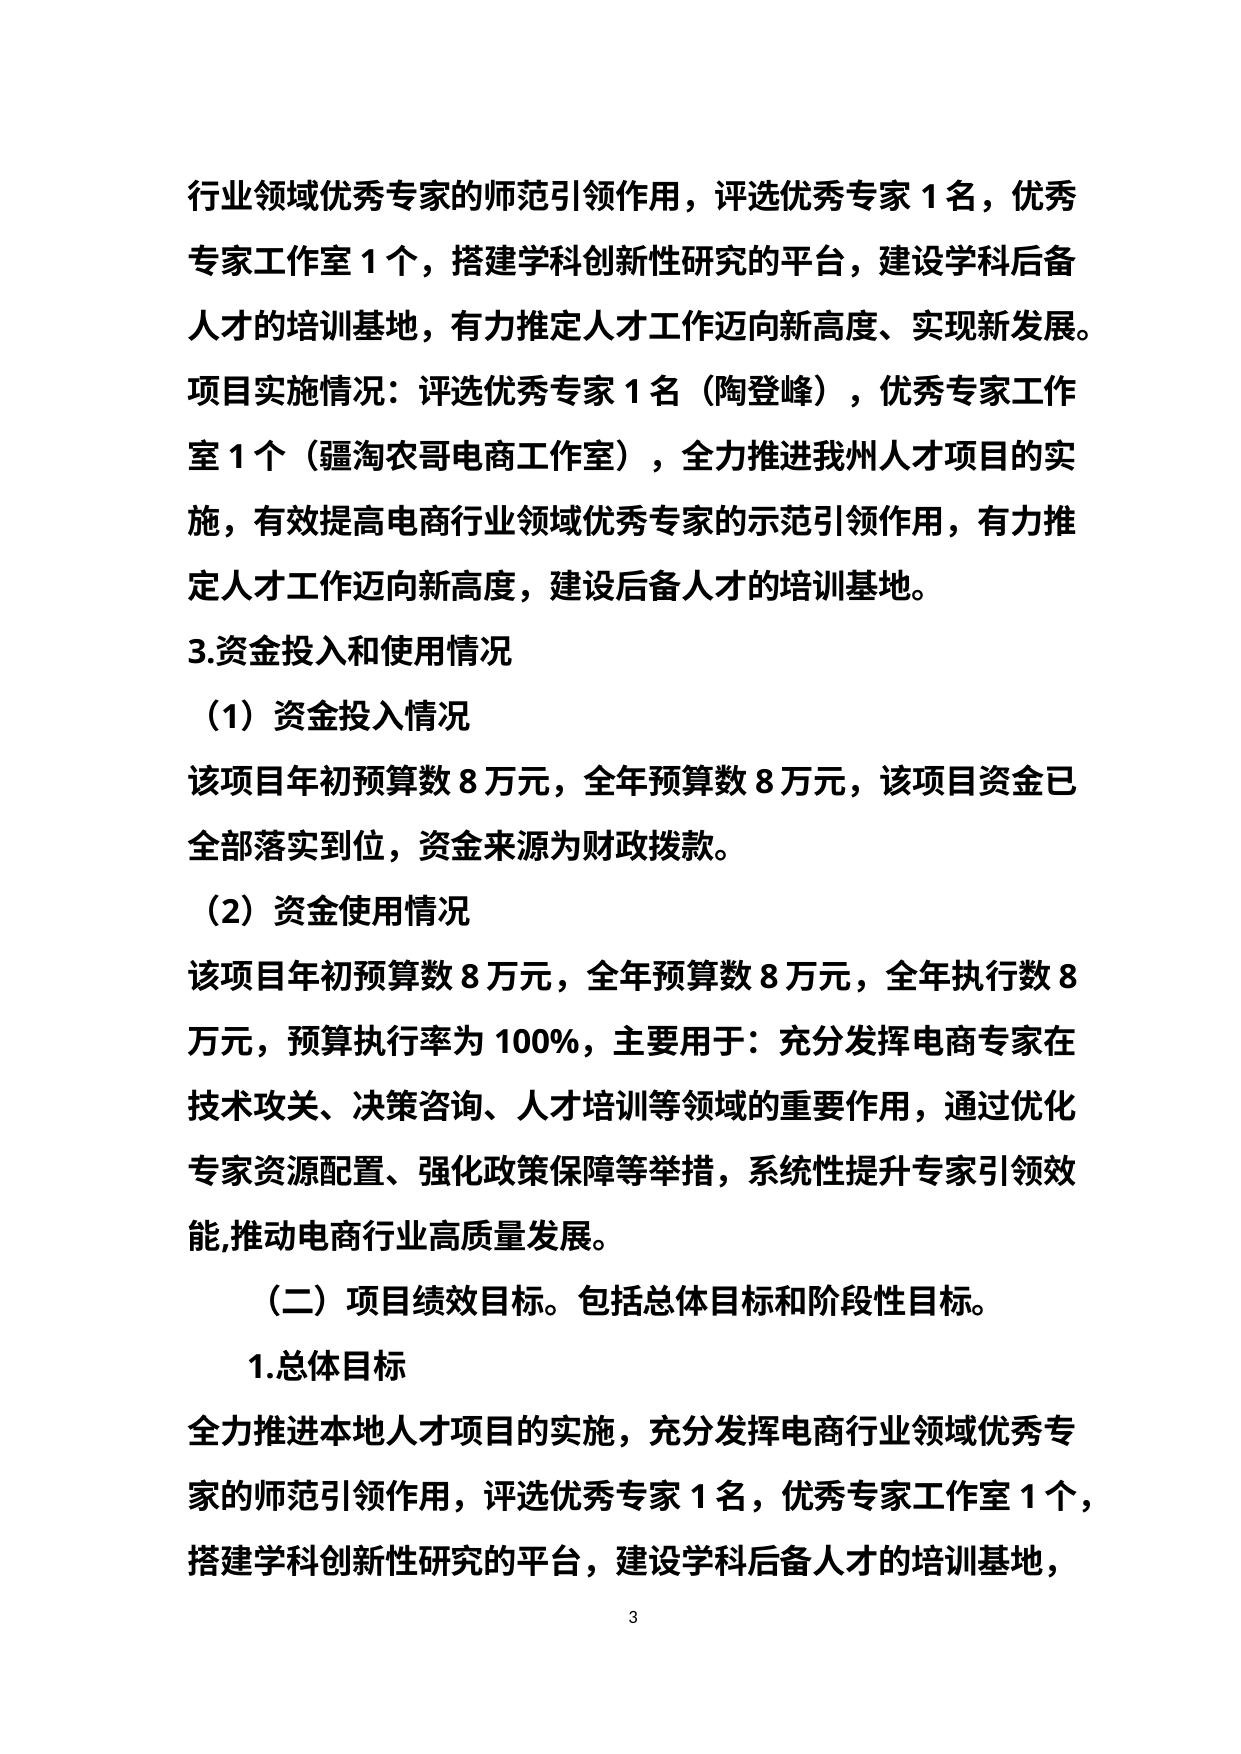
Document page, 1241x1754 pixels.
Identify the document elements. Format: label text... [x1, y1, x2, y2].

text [187, 162, 1078, 1267]
text （二）项目绩效目标。包括总体目标和阶段性目标。 [187, 1267, 1078, 1332]
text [187, 1332, 1078, 1592]
